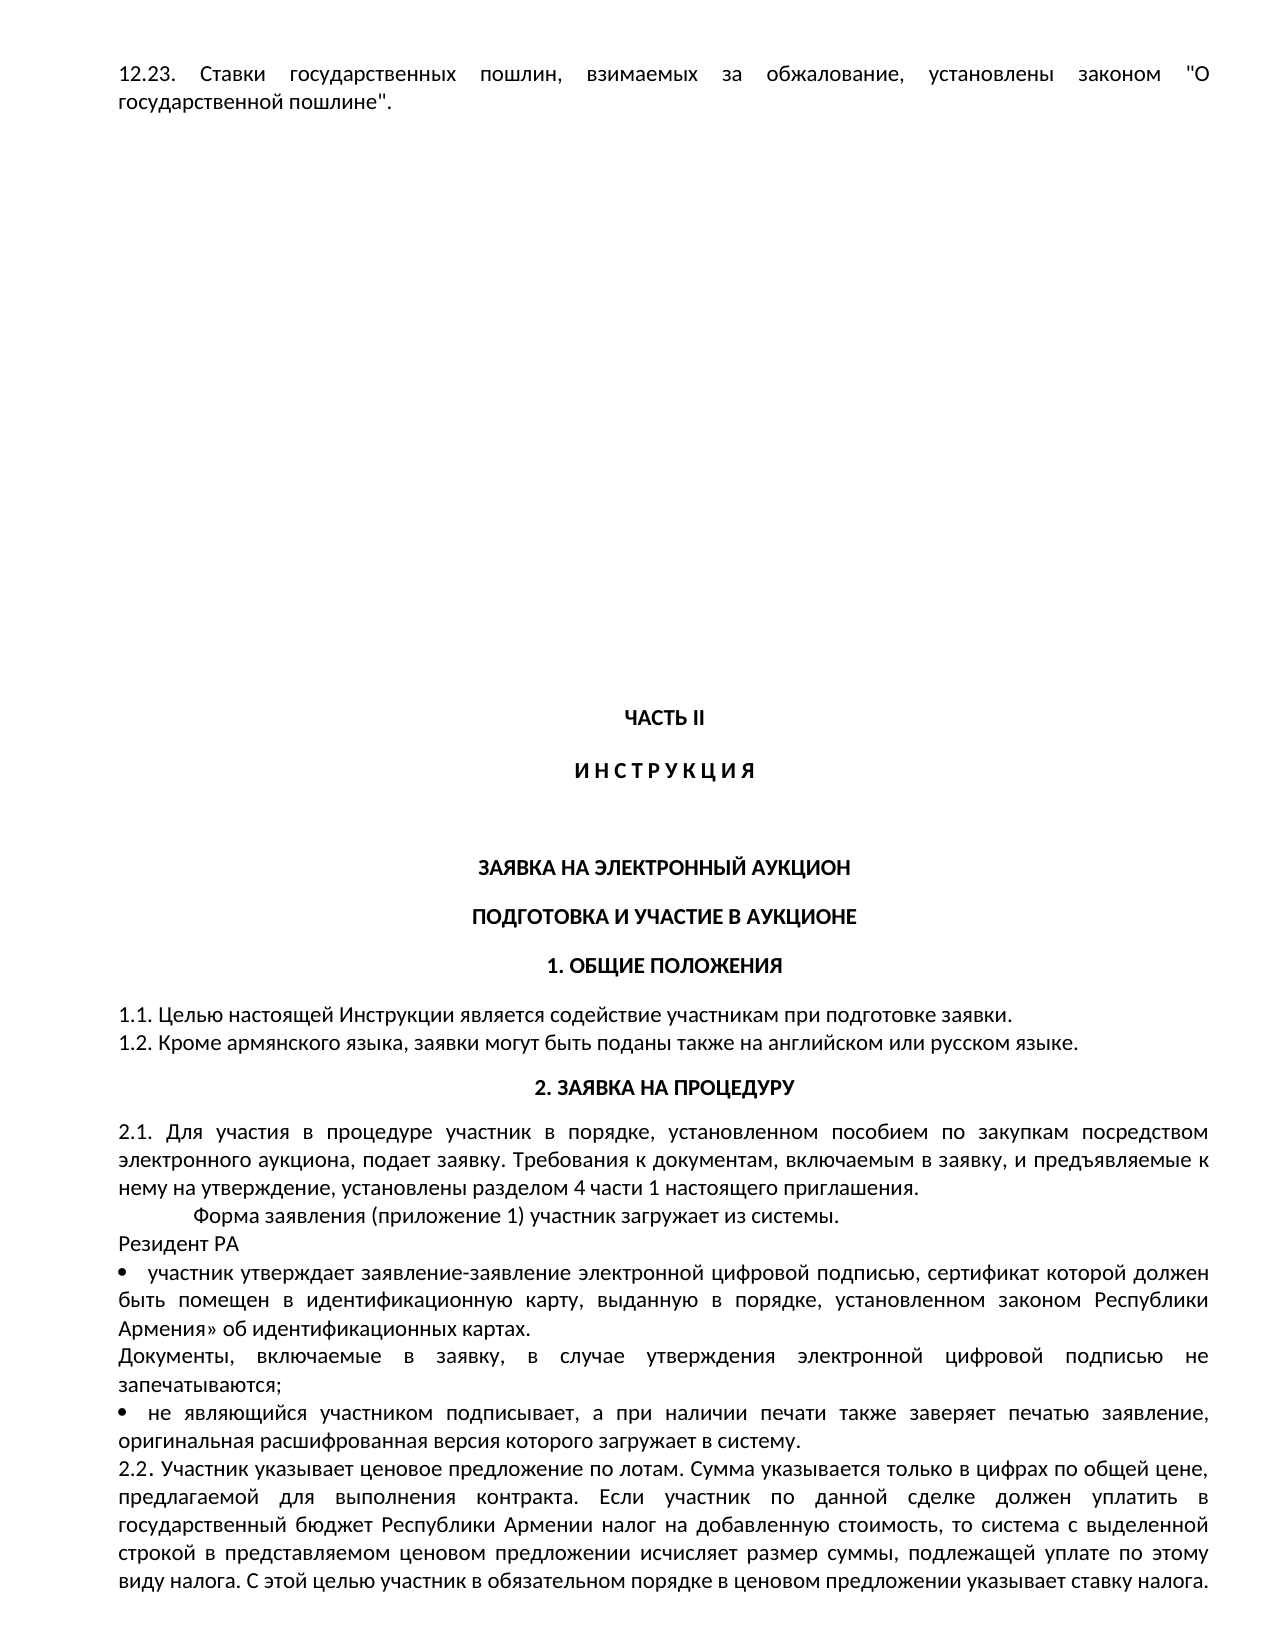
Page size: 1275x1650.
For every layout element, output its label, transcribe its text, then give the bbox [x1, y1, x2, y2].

text Резидент РА [118, 1229, 1211, 1258]
list участник утверждает заявление-заявление электронной цифровой подписью, сертификат которой должен быть помещен в идентификационную карту, выданную в порядке, установленном законом Республики Армения» об идентификационных картах. [118, 1258, 1211, 1342]
text ПОДГОТОВКА И УЧАСТИЕ В АУКЦИОНЕ [118, 902, 1211, 930]
text 2.1. Для участия в процедуре участник в порядке, установленном пособием по закупкам посредством электронного аукциона, подает заявку. Требования к документам, включаемым в заявку, и предъявляемые к нему на утверждение, установлены разделом 4 части 1 настоящего приглашения. [118, 1117, 1211, 1202]
text Документы, включаемые в заявку, в случае утверждения электронной цифровой подписью не запечатываются; [118, 1342, 1211, 1398]
text 2. ЗАЯВКА НА ПРОЦЕДУРУ [118, 1073, 1211, 1101]
text 1.2. Кроме армянского языка, заявки могут быть поданы также на английском или русском языке. [118, 1028, 1211, 1056]
text ЗАЯВКА НА ЭЛЕКТРОННЫЙ АУКЦИОН [118, 853, 1211, 882]
text 12.23. Ставки государственных пошлин, взимаемых за обжалование, установлены законом "О государственной пошлине". [118, 59, 1211, 115]
text И Н С Т Р У К Ц И Я [118, 756, 1211, 784]
text ЧАСТЬ II [118, 703, 1211, 731]
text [118, 1454, 1211, 1594]
text 1.1. Целью настоящей Инструкции является содействие участникам при подготовке заявки. [118, 1000, 1211, 1028]
list не являющийся участником подписывает, а при наличии печати также заверяет печатью заявление, оригинальная расшифрованная версия которого загружает в систему. [118, 1398, 1211, 1454]
text 1. ОБЩИЕ ПОЛОЖЕНИЯ [118, 951, 1211, 979]
text Форма заявления (приложение 1) участник загружает из системы. [118, 1202, 1211, 1229]
